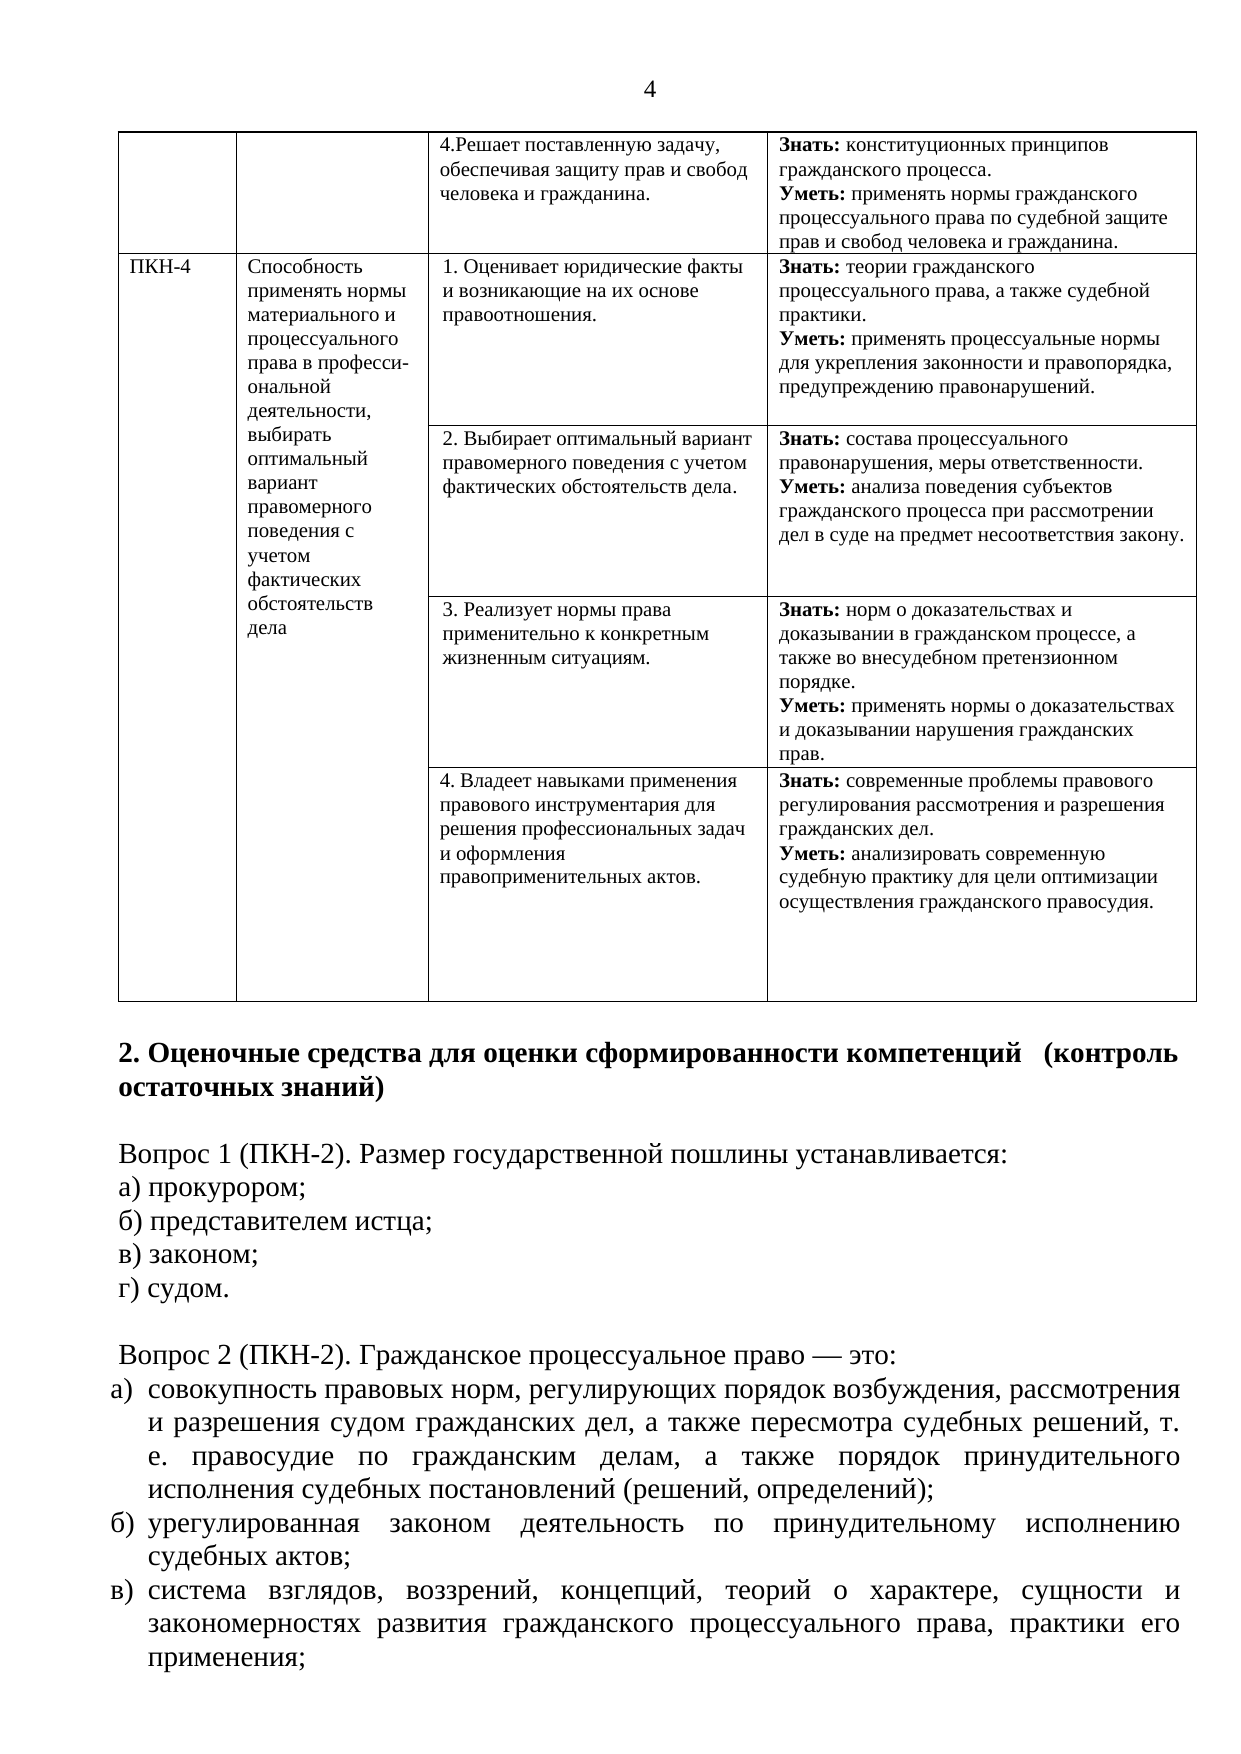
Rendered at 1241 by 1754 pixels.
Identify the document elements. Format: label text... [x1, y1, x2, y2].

table_cell 4. Владеет навыками применения правового инструментария для решения профессиональных задач и оформления правоприменительных актов. [429, 768, 767, 1001]
text а) прокурором; [118, 1169, 1181, 1203]
table_cell 4.Решает поставленную задачу, обеспечивая защиту прав и свобод человека и гражданина. [429, 133, 767, 253]
list урегулированная законом деятельность по принудительному исполнению судебных актов; [110, 1505, 1181, 1572]
table_cell Знать: теории гражданского процессуального права, а также судебной практики. Уметь: применять процессуальные нормы для укрепления законности и правопорядка, предупреждению правонарушений. [768, 254, 1196, 424]
table_cell Способность применять нормы материального и процессуального права в професси-ональной деятельности, выбирать оптимальный вариант правомерного поведения с учетом фактических обстоятельств дела [237, 254, 428, 1001]
list система взглядов, воззрений, концепций, теорий о характере, сущности и закономерностях развития гражданского процессуального права, практики его применения; [110, 1572, 1181, 1673]
table_cell Знать: норм о доказательствах и доказывании в гражданском процессе, а также во внесудебном претензионном порядке. Уметь: применять нормы о доказательствах и доказывании нарушения гражданских прав. [768, 597, 1196, 767]
text б) представителем истца; [118, 1203, 1181, 1237]
text 2. Оценочные средства для оценки сформированности компетенций (контроль остаточных знаний) [118, 1035, 1181, 1102]
table_cell Знать: современные проблемы правового регулирования рассмотрения и разрешения гражданских дел. Уметь: анализировать современную судебную практику для цели оптимизации осуществления гражданского правосудия. [768, 768, 1196, 1001]
table_cell 3. Реализует нормы права применительно к конкретным жизненным ситуациям. [429, 597, 767, 767]
table_cell ПКН-4 [119, 254, 236, 1001]
table_cell Знать: конституционных принципов гражданского процесса. Уметь: применять нормы гражданского процессуального права по судебной защите прав и свобод человека и гражданина. [768, 133, 1196, 253]
text Вопрос 2 (ПКН-2). Гражданское процессуальное право — это: [118, 1337, 1181, 1371]
table_cell Знать: состава процессуального правонарушения, меры ответственности. Уметь: анализа поведения субъектов гражданского процесса при рассмотрении дел в суде на предмет несоответствия закону. [768, 426, 1196, 596]
table_cell 1. Оценивает юридические факты и возникающие на их основе правоотношения. [429, 254, 767, 424]
text Вопрос 1 (ПКН-2). Размер государственной пошлины устанавливается: [118, 1136, 1181, 1169]
list совокупность правовых норм, регулирующих порядок возбуждения, рассмотрения и разрешения судом гражданских дел, а также пересмотра судебных решений, т. е. правосудие по гражданским делам, а также порядок принудительного исполнения судебных постановлений (решений, определений); [110, 1371, 1181, 1505]
table_cell 2. Выбирает оптимальный вариант правомерного поведения с учетом фактических обстоятельств дела. [429, 426, 767, 596]
text г) судом. [118, 1270, 1181, 1304]
text в) законом; [118, 1237, 1181, 1270]
